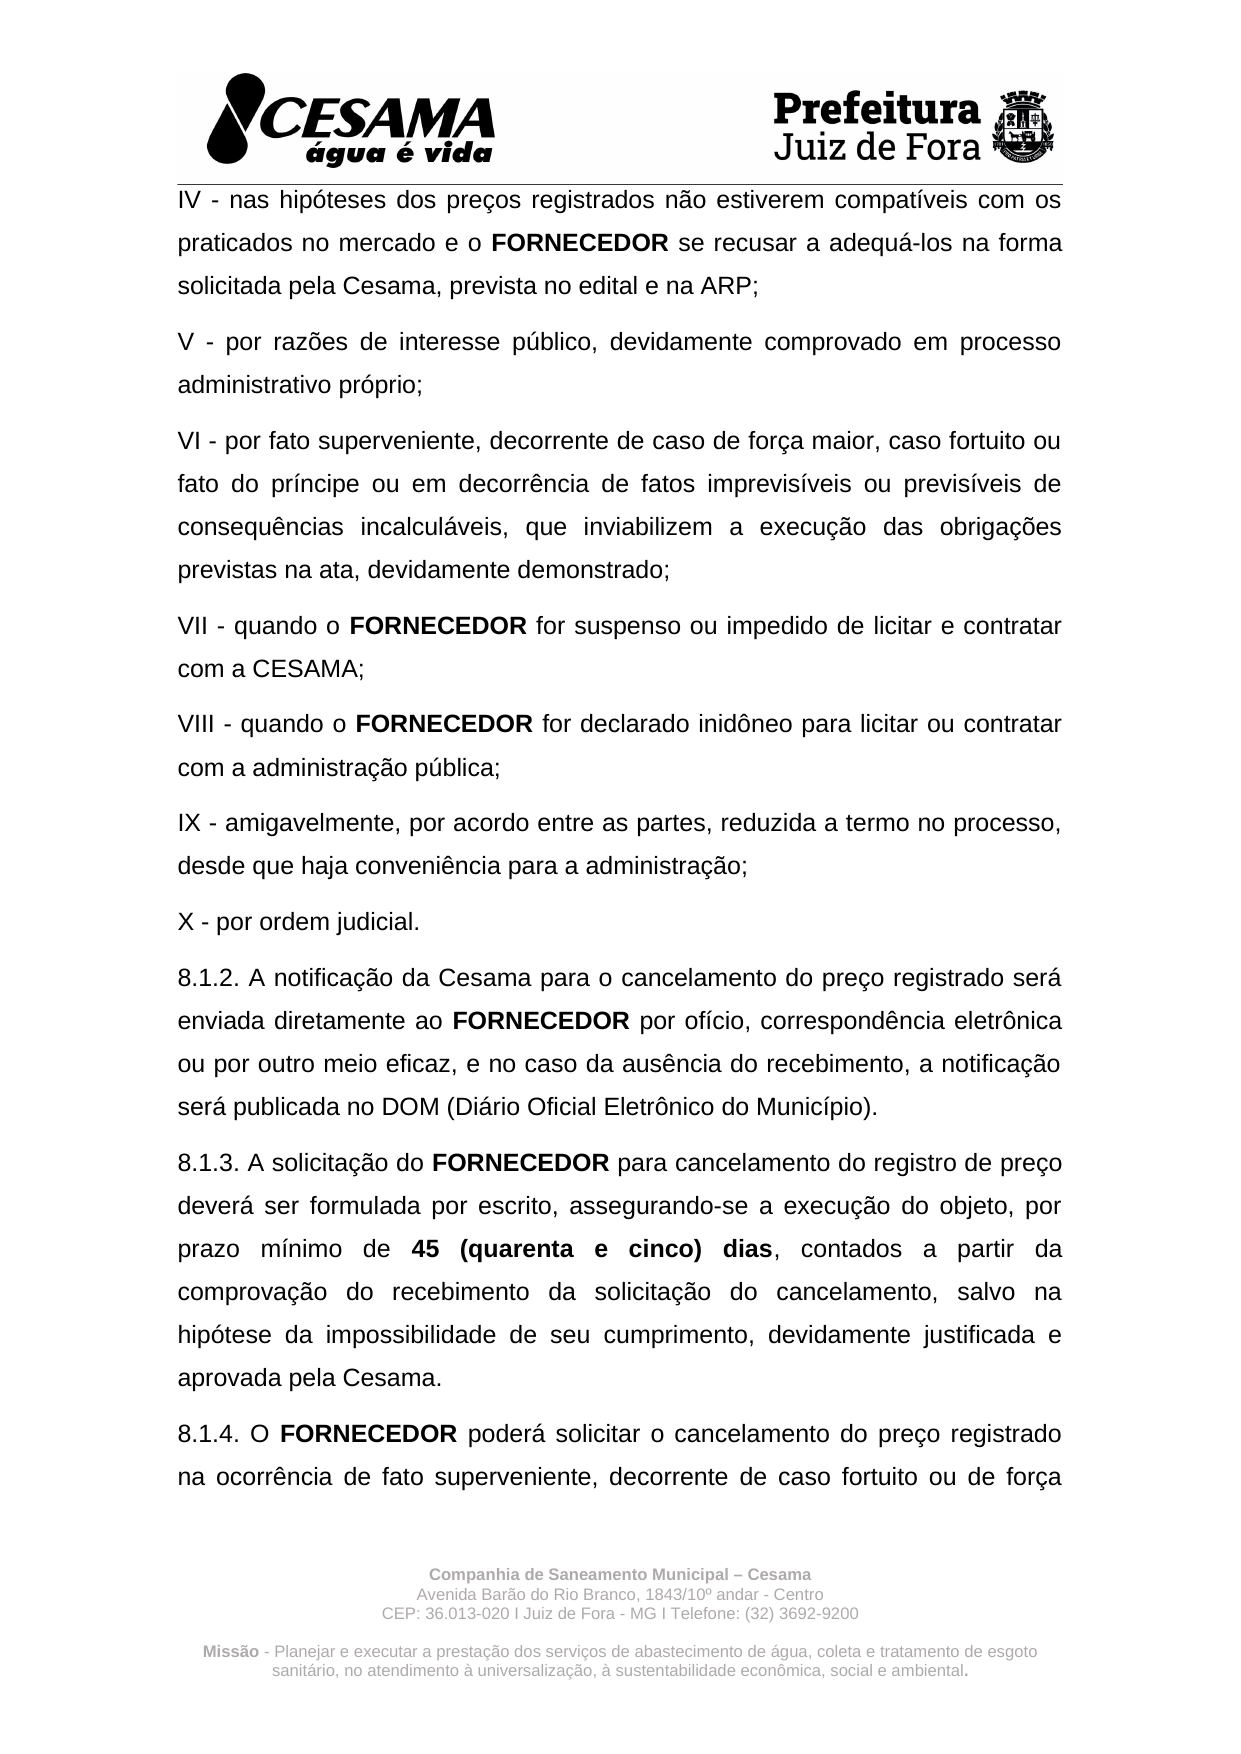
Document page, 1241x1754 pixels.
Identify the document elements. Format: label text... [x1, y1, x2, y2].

list IV - nas hipóteses dos preços registrados não estiverem compatíveis com os praticados no mercado e o FORNECEDOR se recusar a adequá-los na forma solicitada pela Cesama, prevista no edital e na ARP; [177, 185, 1063, 300]
list VII - quando o FORNECEDOR for suspenso ou impedido de licitar e contratar com a CESAMA; [177, 611, 1063, 682]
picture [177, 73, 1063, 185]
list 8.1.2. A notificação da Cesama para o cancelamento do preço registrado será enviada diretamente ao FORNECEDOR por ofício, correspondência eletrônica ou por outro meio eficaz, e no caso da ausência do recebimento, a notificação será publicada no DOM (Diário Oficial Eletrônico do Município). [177, 962, 1063, 1121]
list VI - por fato superveniente, decorrente de caso de força maior, caso fortuito ou fato do príncipe ou em decorrência de fatos imprevisíveis ou previsíveis de consequências incalculáveis, que inviabilizem a execução das obrigações previstas na ata, devidamente demonstrado; [177, 426, 1063, 584]
list V - por razões de interesse público, devidamente comprovado em processo administrativo próprio; [177, 327, 1063, 399]
list IX - amigavelmente, por acordo entre as partes, reduzida a termo no processo, desde que haja conveniência para a administração; [177, 808, 1063, 880]
list X - por ordem judicial. [177, 907, 1063, 936]
list 8.1.3. A solicitação do FORNECEDOR para cancelamento do registro de preço deverá ser formulada por escrito, assegurando-se a execução do objeto, por prazo mínimo de 45 (quarenta e cinco) dias, contados a partir da comprovação do recebimento da solicitação do cancelamento, salvo na hipótese da impossibilidade de seu cumprimento, devidamente justificada e aprovada pela Cesama. [177, 1147, 1063, 1392]
list VIII - quando o FORNECEDOR for declarado inidôneo para licitar ou contratar com a administração pública; [177, 709, 1063, 781]
